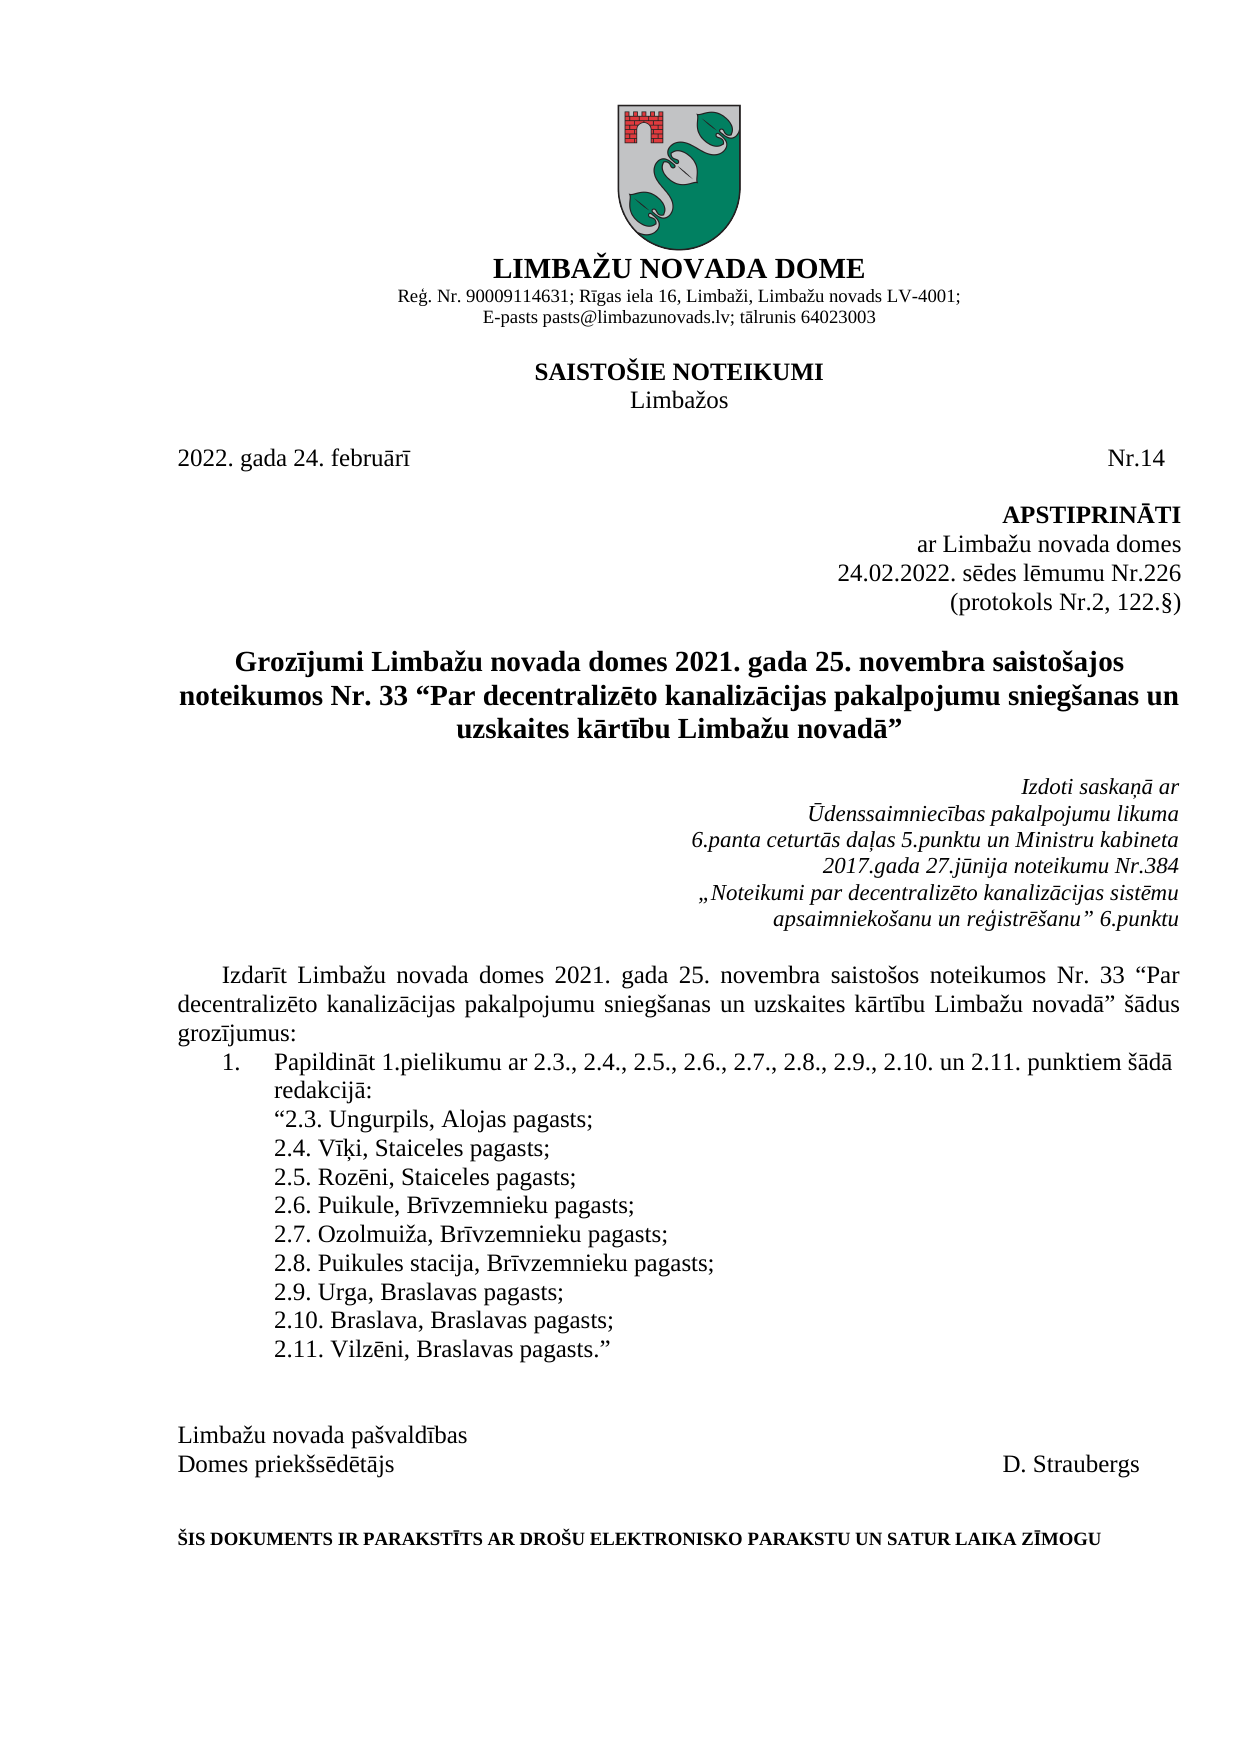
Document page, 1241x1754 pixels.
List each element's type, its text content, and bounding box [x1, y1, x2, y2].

list 2.6. Puikule, Brīvzemnieku pagasts; [274, 1190, 1181, 1219]
list 2.7. Ozolmuiža, Brīvzemnieku pagasts; [274, 1219, 1181, 1248]
text Limbažu novada pašvaldības [177, 1420, 1181, 1449]
list Papildināt 1.pielikumu ar 2.3., 2.4., 2.5., 2.6., 2.7., 2.8., 2.9., 2.10. un 2.11. punktiem šādā redakcijā: [222, 1047, 1181, 1104]
text Izdoti saskaņā ar [177, 773, 1181, 800]
list 2.10. Braslava, Braslavas pagasts; [274, 1305, 1181, 1334]
text ar Limbažu novada domes [177, 529, 1181, 558]
text 24.02.2022. sēdes lēmumu Nr.226 [177, 558, 1181, 587]
text APSTIPRINĀTI [177, 500, 1181, 529]
picture [616, 103, 743, 252]
text (protokols Nr.2, 122.§) [177, 587, 1181, 615]
text Domes priekšsēdētājs D. Straubergs [177, 1449, 1181, 1478]
text Limbažos [177, 385, 1181, 414]
list 2.5. Rozēni, Staiceles pagasts; [274, 1162, 1181, 1190]
text 2022. gada 24. februārī Nr.14 [177, 443, 1177, 472]
text Ūdenssaimniecības pakalpojumu likuma 6.panta ceturtās daļas 5.punktu un Ministru kabineta 2017.gada 27.jūnija noteikumu Nr.384 „Noteikumi par decentralizēto kanalizācijas sistēmu apsaimniekošanu un reģistrēšanu” 6.punktu [177, 800, 1181, 932]
list 2.4. Vīķi, Staiceles pagasts; [274, 1133, 1181, 1162]
list “2.3. Ungurpils, Alojas pagasts; [274, 1104, 1181, 1133]
list 2.11. Vilzēni, Braslavas pagasts.” [274, 1334, 1181, 1363]
list 2.9. Urga, Braslavas pagasts; [274, 1277, 1181, 1305]
text SAISTOŠIE NOTEIKUMI [177, 357, 1181, 385]
text Izdarīt Limbažu novada domes 2021. gada 25. novembra saistošos noteikumos Nr. 33 “Par decentralizēto kanalizācijas pakalpojumu sniegšanas un uzskaites kārtību Limbažu novadā” šādus grozījumus: [177, 960, 1181, 1047]
text ŠIS DOKUMENTS IR PARAKSTĪTS AR DROŠU ELEKTRONISKO PARAKSTU UN SATUR LAIKA ZĪMOGU [177, 1528, 1181, 1550]
list 2.8. Puikules stacija, Brīvzemnieku pagasts; [274, 1248, 1181, 1277]
text Grozījumi Limbažu novada domes 2021. gada 25. novembra saistošajos noteikumos Nr. 33 “Par decentralizēto kanalizācijas pakalpojumu sniegšanas un uzskaites kārtību Limbažu novadā” [177, 644, 1181, 745]
